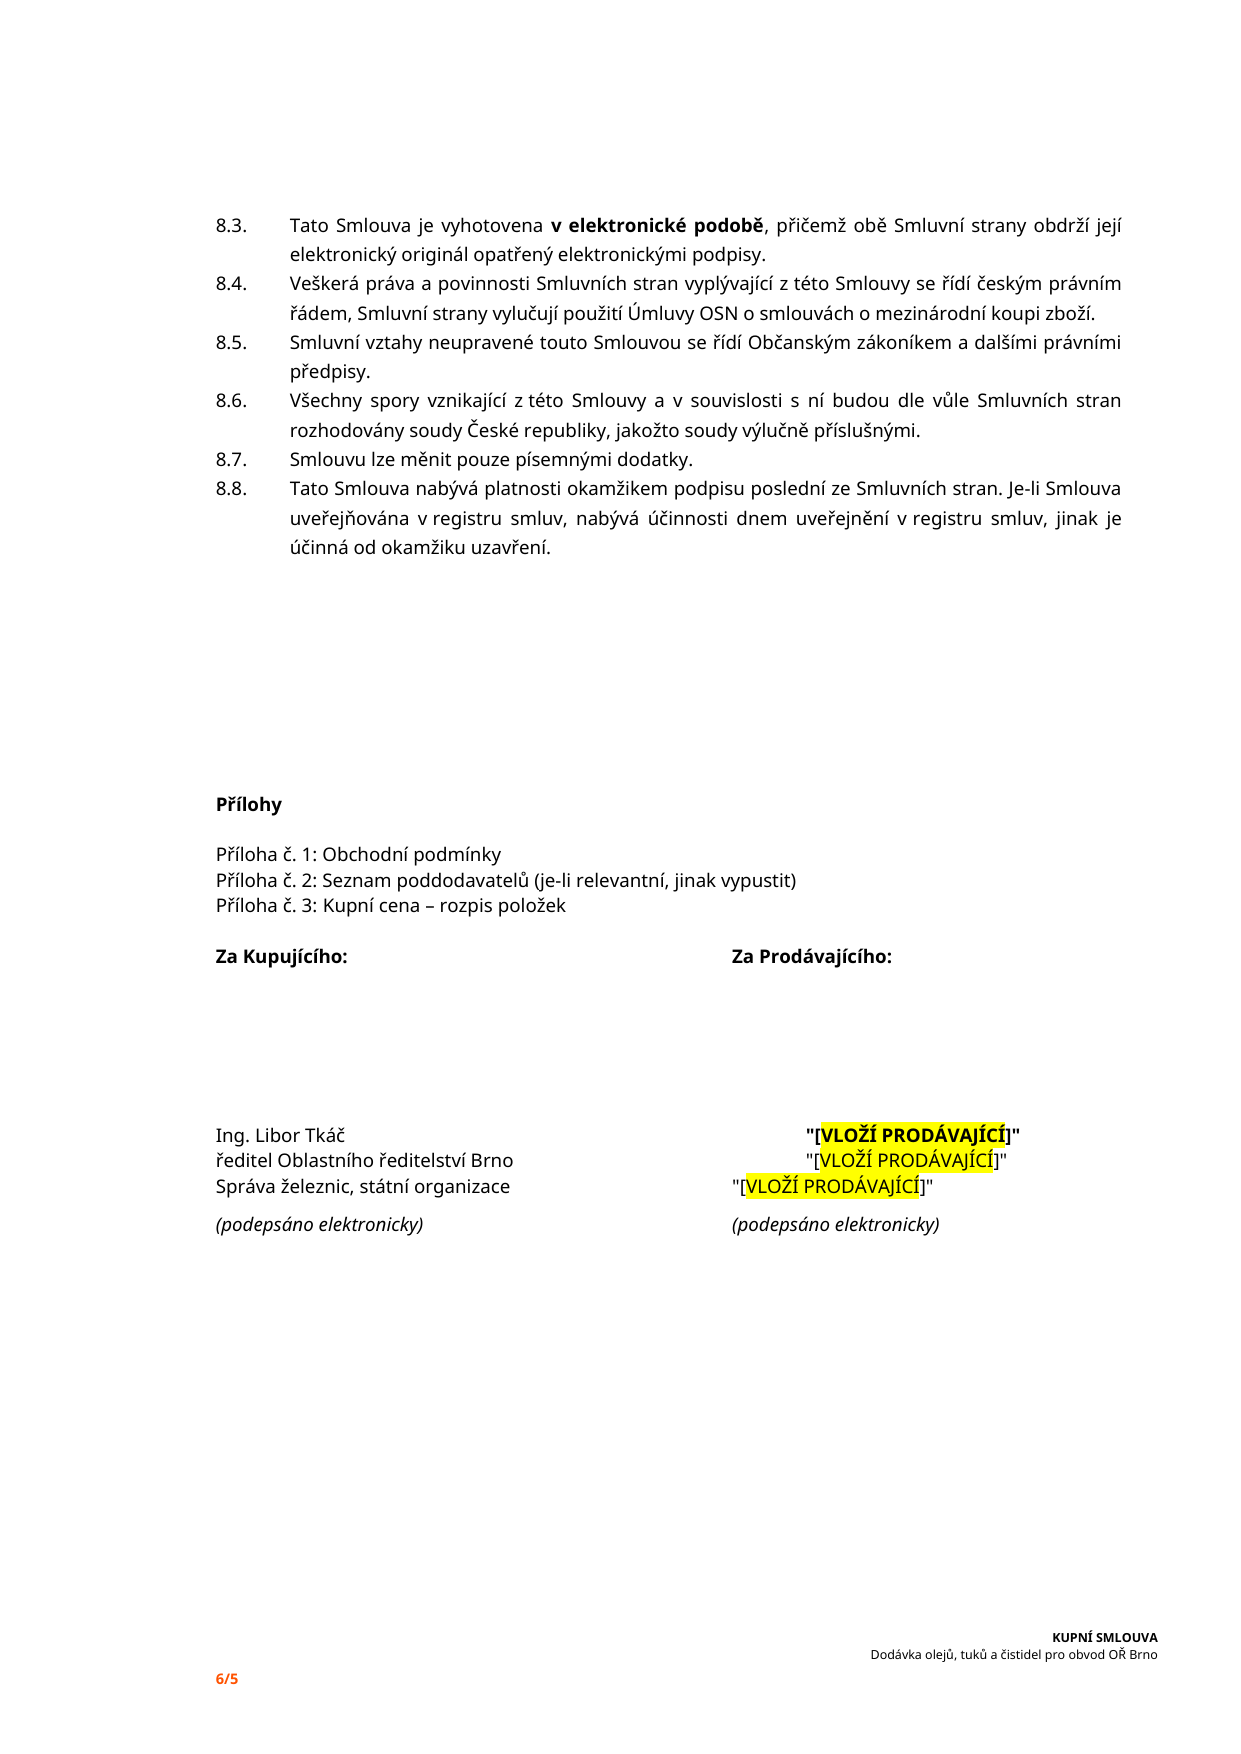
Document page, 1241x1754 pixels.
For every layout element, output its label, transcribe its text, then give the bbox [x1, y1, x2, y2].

text Příloha č. 2: Seznam poddodavatelů (je-li relevantní, jinak vypustit) [216, 867, 1122, 893]
text Správa železnic, státní organizace "[VLOŽÍ PRODÁVAJÍCÍ]" [216, 1173, 746, 1199]
list Tato Smlouva nabývá platnosti okamžikem podpisu poslední ze Smluvních stran. Je-li Smlouva uveřejňována v registru smluv, nabývá účinnosti dnem uveřejnění v registru smluv, jinak je účinná od okamžiku uzavření. [216, 476, 1122, 560]
text Za Kupujícího: Za Prodávajícího: [216, 944, 1122, 969]
text Ing. Libor Tkáč "[VLOŽÍ PRODÁVAJÍCÍ]" [1005, 1122, 1122, 1148]
list Všechny spory vznikající z této Smlouvy a v souvislosti s ní budou dle vůle Smluvních stran rozhodovány soudy České republiky, jakožto soudy výlučně příslušnými. [216, 388, 1122, 443]
text Ing. Libor Tkáč "[VLOŽÍ PRODÁVAJÍCÍ]" [216, 1122, 821, 1148]
text ředitel Oblastního ředitelství Brno "[VLOŽÍ PRODÁVAJÍCÍ]" [216, 1148, 820, 1173]
list Veškerá práva a povinnosti Smluvních stran vyplývající z této Smlouvy se řídí českým právním řádem, Smluvní strany vylučují použití Úmluvy OSN o smlouvách o mezinárodní koupi zboží. [216, 271, 1122, 326]
text Příloha č. 1: Obchodní podmínky [216, 842, 1122, 867]
text Správa železnic, státní organizace "[VLOŽÍ PRODÁVAJÍCÍ]" [919, 1173, 1122, 1199]
list Smlouvu lze měnit pouze písemnými dodatky. [216, 446, 1122, 472]
list Smluvní vztahy neupravené touto Smlouvou se řídí Občanským zákoníkem a dalšími právními předpisy. [216, 329, 1122, 384]
list Tato Smlouva je vyhotovena v elektronické podobě, přičemž obě Smluvní strany obdrží její elektronický originál opatřený elektronickými podpisy. [216, 212, 1122, 267]
text Přílohy [216, 791, 1122, 817]
text Příloha č. 3: Kupní cena – rozpis položek [216, 893, 1122, 918]
text (podepsáno elektronicky) (podepsáno elektronicky) [216, 1211, 1122, 1237]
